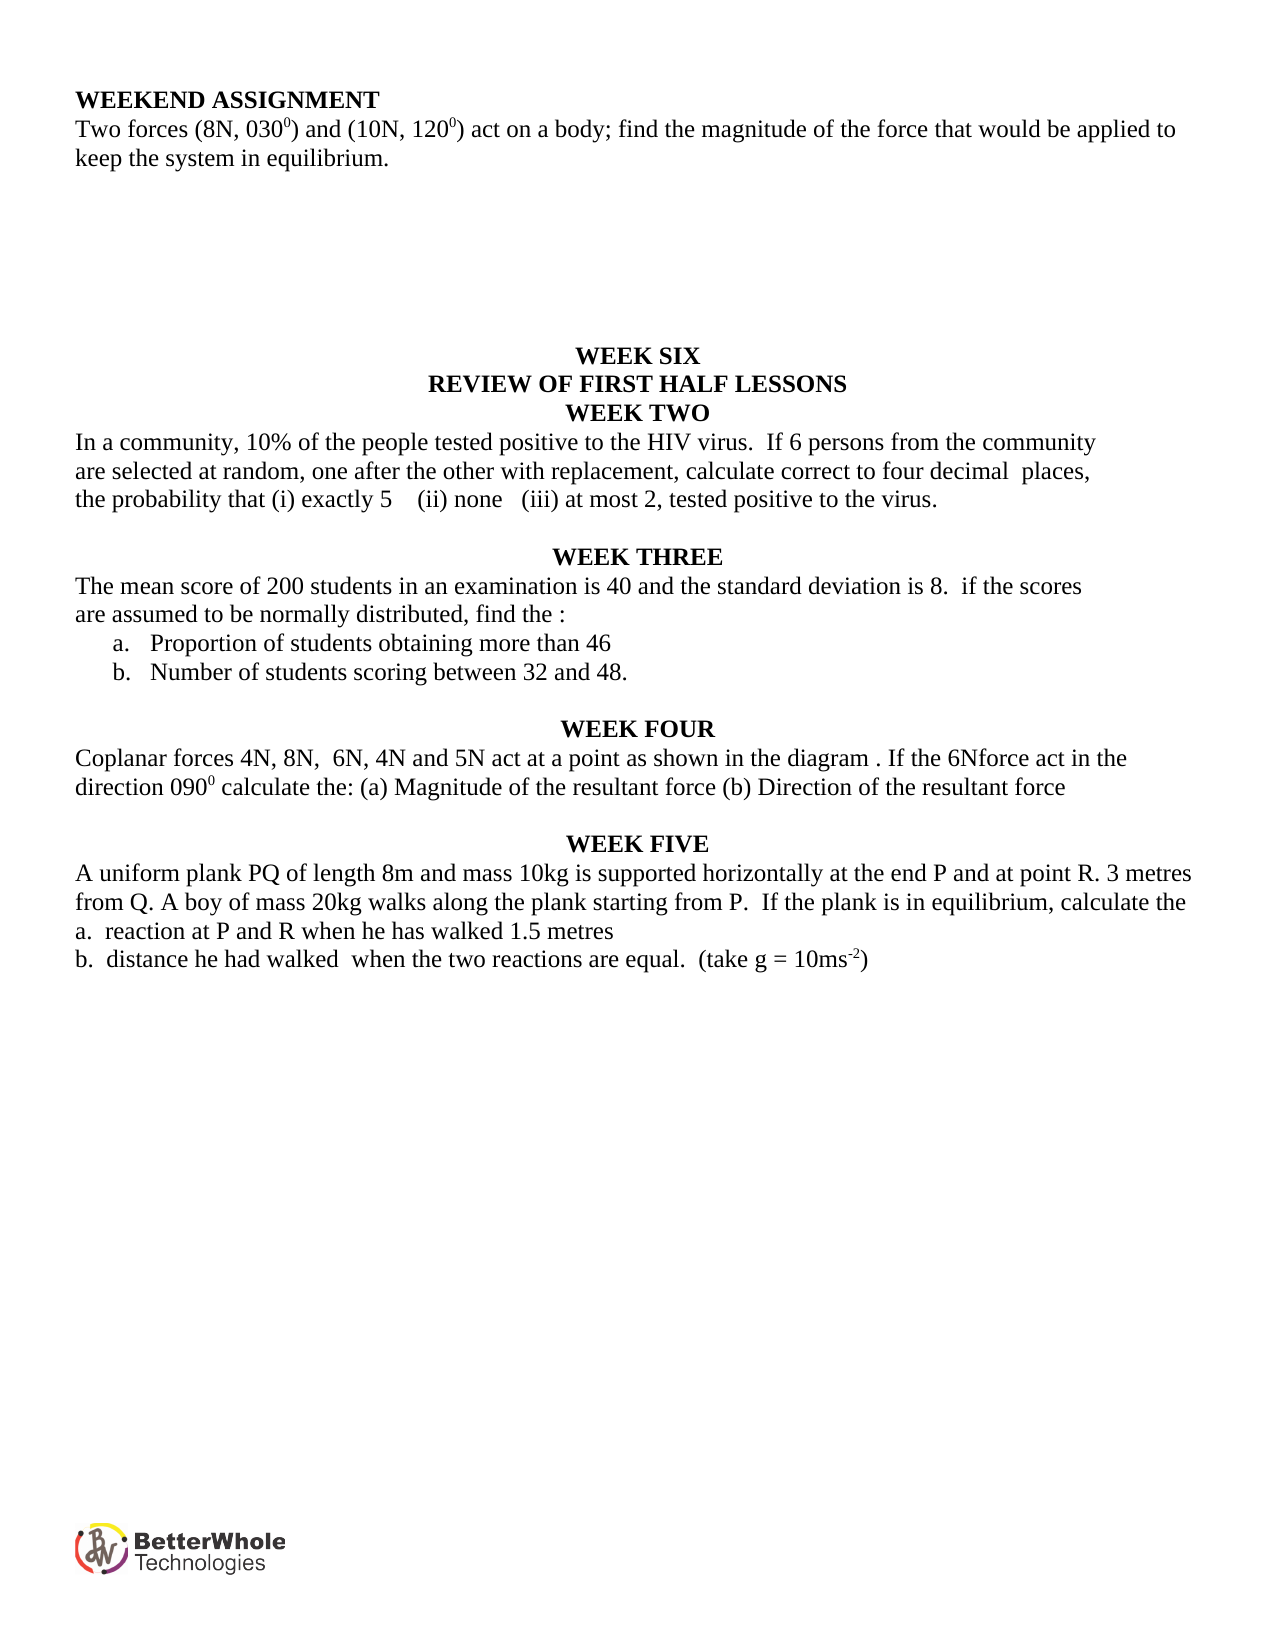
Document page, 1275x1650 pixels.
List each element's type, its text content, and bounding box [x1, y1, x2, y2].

text In a community, 10% of the people tested positive to the HIV virus. If 6 persons from the community [75, 427, 1200, 456]
text the probability that (i) exactly 5 (ii) none (iii) at most 2, tested positive to the virus. [75, 484, 1200, 513]
text WEEKEND ASSIGNMENT [75, 86, 1200, 114]
text The mean score of 200 students in an examination is 40 and the standard deviation is 8. if the scores [75, 571, 1200, 599]
list Proportion of students obtaining more than 46 [112, 628, 1200, 657]
text WEEK FOUR [75, 714, 1200, 743]
text b. distance he had walked when the two reactions are equal. (take g = 10ms-2) [75, 944, 1200, 973]
text Coplanar forces 4N, 8N, 6N, 4N and 5N act at a point as shown in the diagram . If the 6Nforce act in the direction 0900 calculate the: (a) Magnitude of the resultant force (b) Direction of the resultant force [75, 743, 1200, 801]
text WEEK THREE [75, 542, 1200, 571]
list Number of students scoring between 32 and 48. [112, 657, 1200, 686]
text a. reaction at P and R when he has walked 1.5 metres [75, 916, 1200, 944]
text A uniform plank PQ of length 8m and mass 10kg is supported horizontally at the end P and at point R. 3 metres from Q. A boy of mass 20kg walks along the plank starting from P. If the plank is in equilibrium, calculate the [75, 858, 1200, 916]
text WEEK FIVE [75, 829, 1200, 858]
text WEEK SIX [75, 341, 1200, 369]
text are selected at random, one after the other with replacement, calculate correct to four decimal places, [75, 456, 1200, 484]
picture [75, 1523, 285, 1575]
text are assumed to be normally distributed, find the : [75, 599, 1200, 628]
text WEEK TWO [75, 398, 1200, 427]
text REVIEW OF FIRST HALF LESSONS [75, 369, 1200, 398]
text Two forces (8N, 0300) and (10N, 1200) act on a body; find the magnitude of the force that would be applied to keep the system in equilibrium. [75, 114, 1200, 172]
